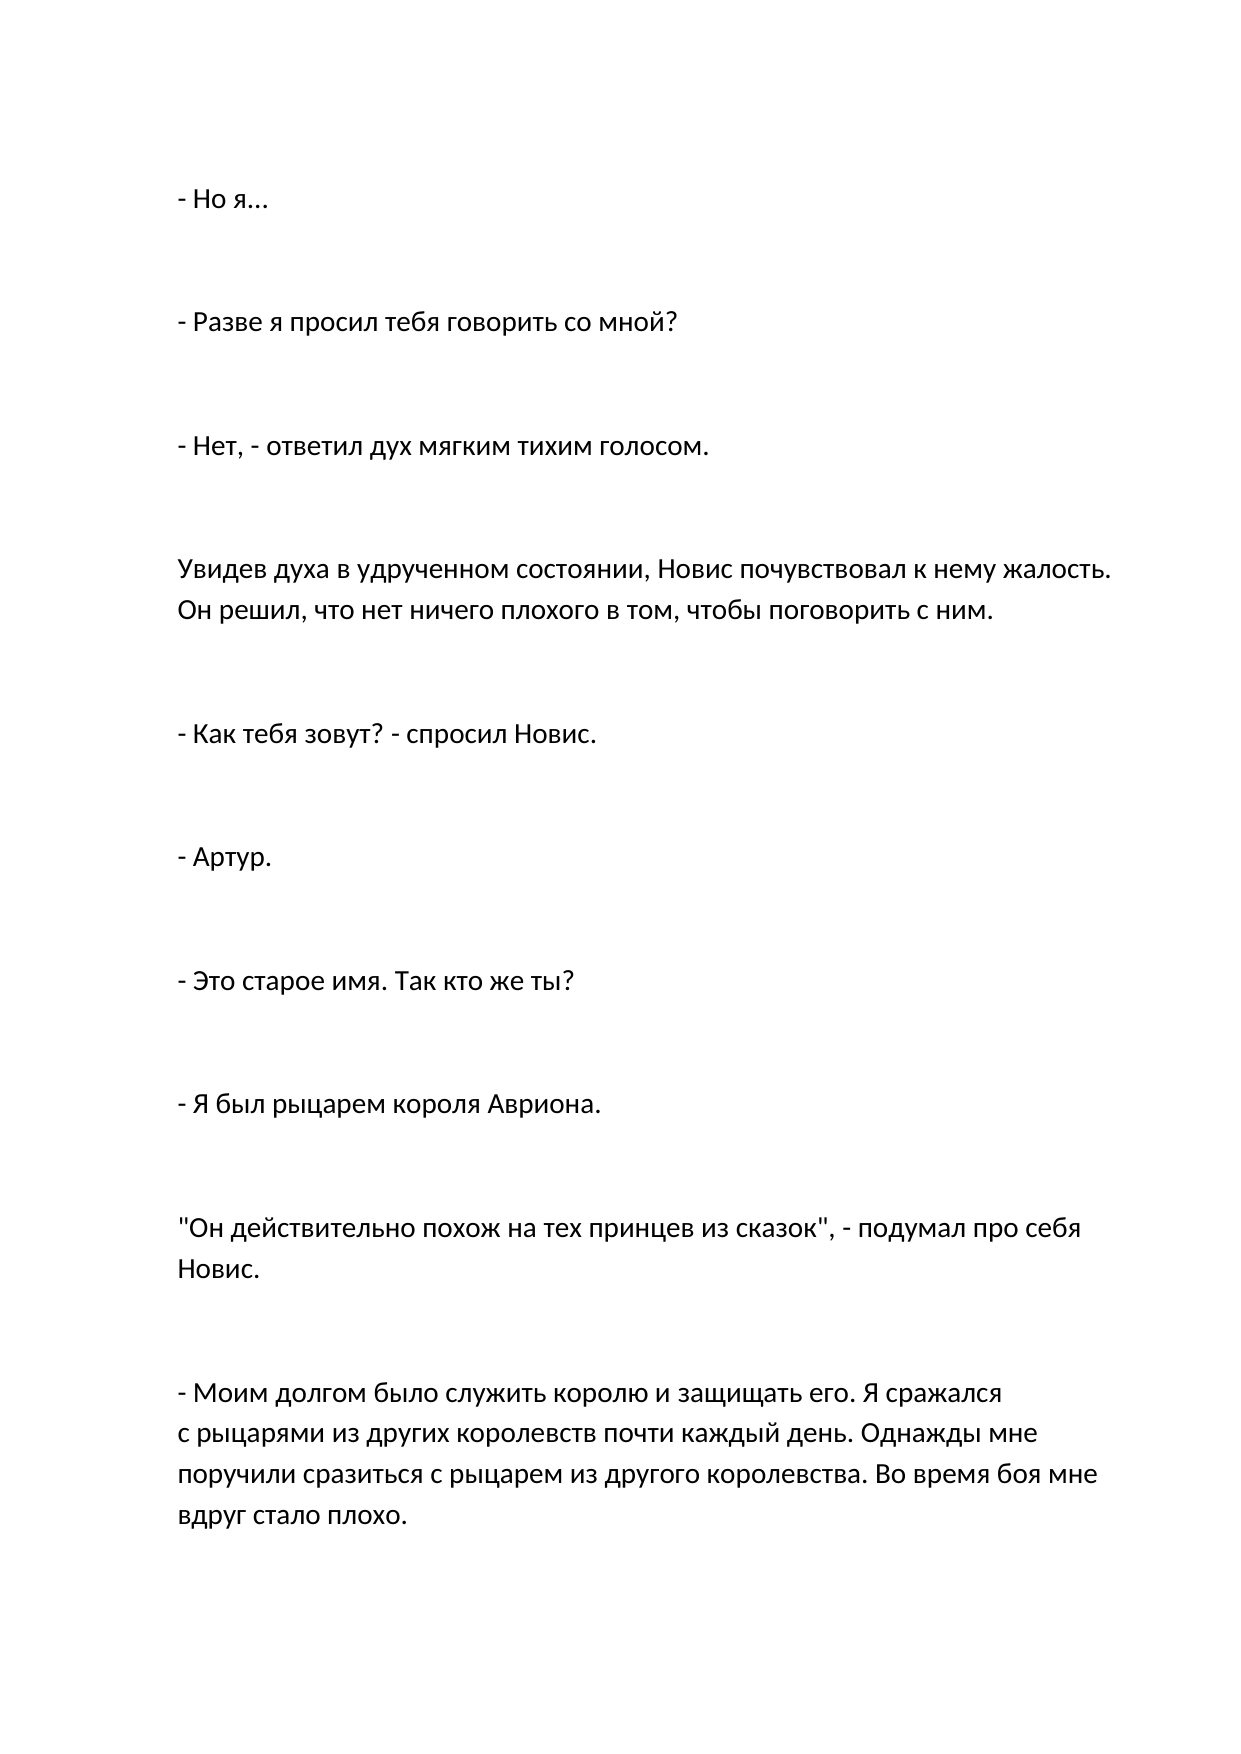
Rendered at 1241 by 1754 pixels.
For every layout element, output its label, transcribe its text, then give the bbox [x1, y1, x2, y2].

text - Но я... [177, 180, 1152, 216]
text - Нет, - ответил дух мягким тихим голосом. [177, 427, 1152, 463]
text - Артур. [177, 838, 1152, 874]
text - Как тебя зовут? - спросил Новис. [177, 715, 1152, 751]
text - Моим долгом было служить королю и защищать его. Я сражался с рыцарями из других королевств почти каждый день. Однажды мне поручили сразиться с рыцарем из другого королевства. Во время боя мне вдруг стало плохо. [177, 1374, 1152, 1532]
text - Я был рыцарем короля Авриона. [177, 1086, 1152, 1121]
text "Он действительно похож на тех принцев из сказок", - подумал про себя Новис. [177, 1209, 1152, 1286]
text - Разве я просил тебя говорить со мной? [177, 303, 1152, 339]
text - Это старое имя. Так кто же ты? [177, 962, 1152, 998]
text Увидев духа в удрученном состоянии, Новис почувствовал к нему жалость. Он решил, что нет ничего плохого в том, чтобы поговорить с ним. [177, 551, 1152, 627]
